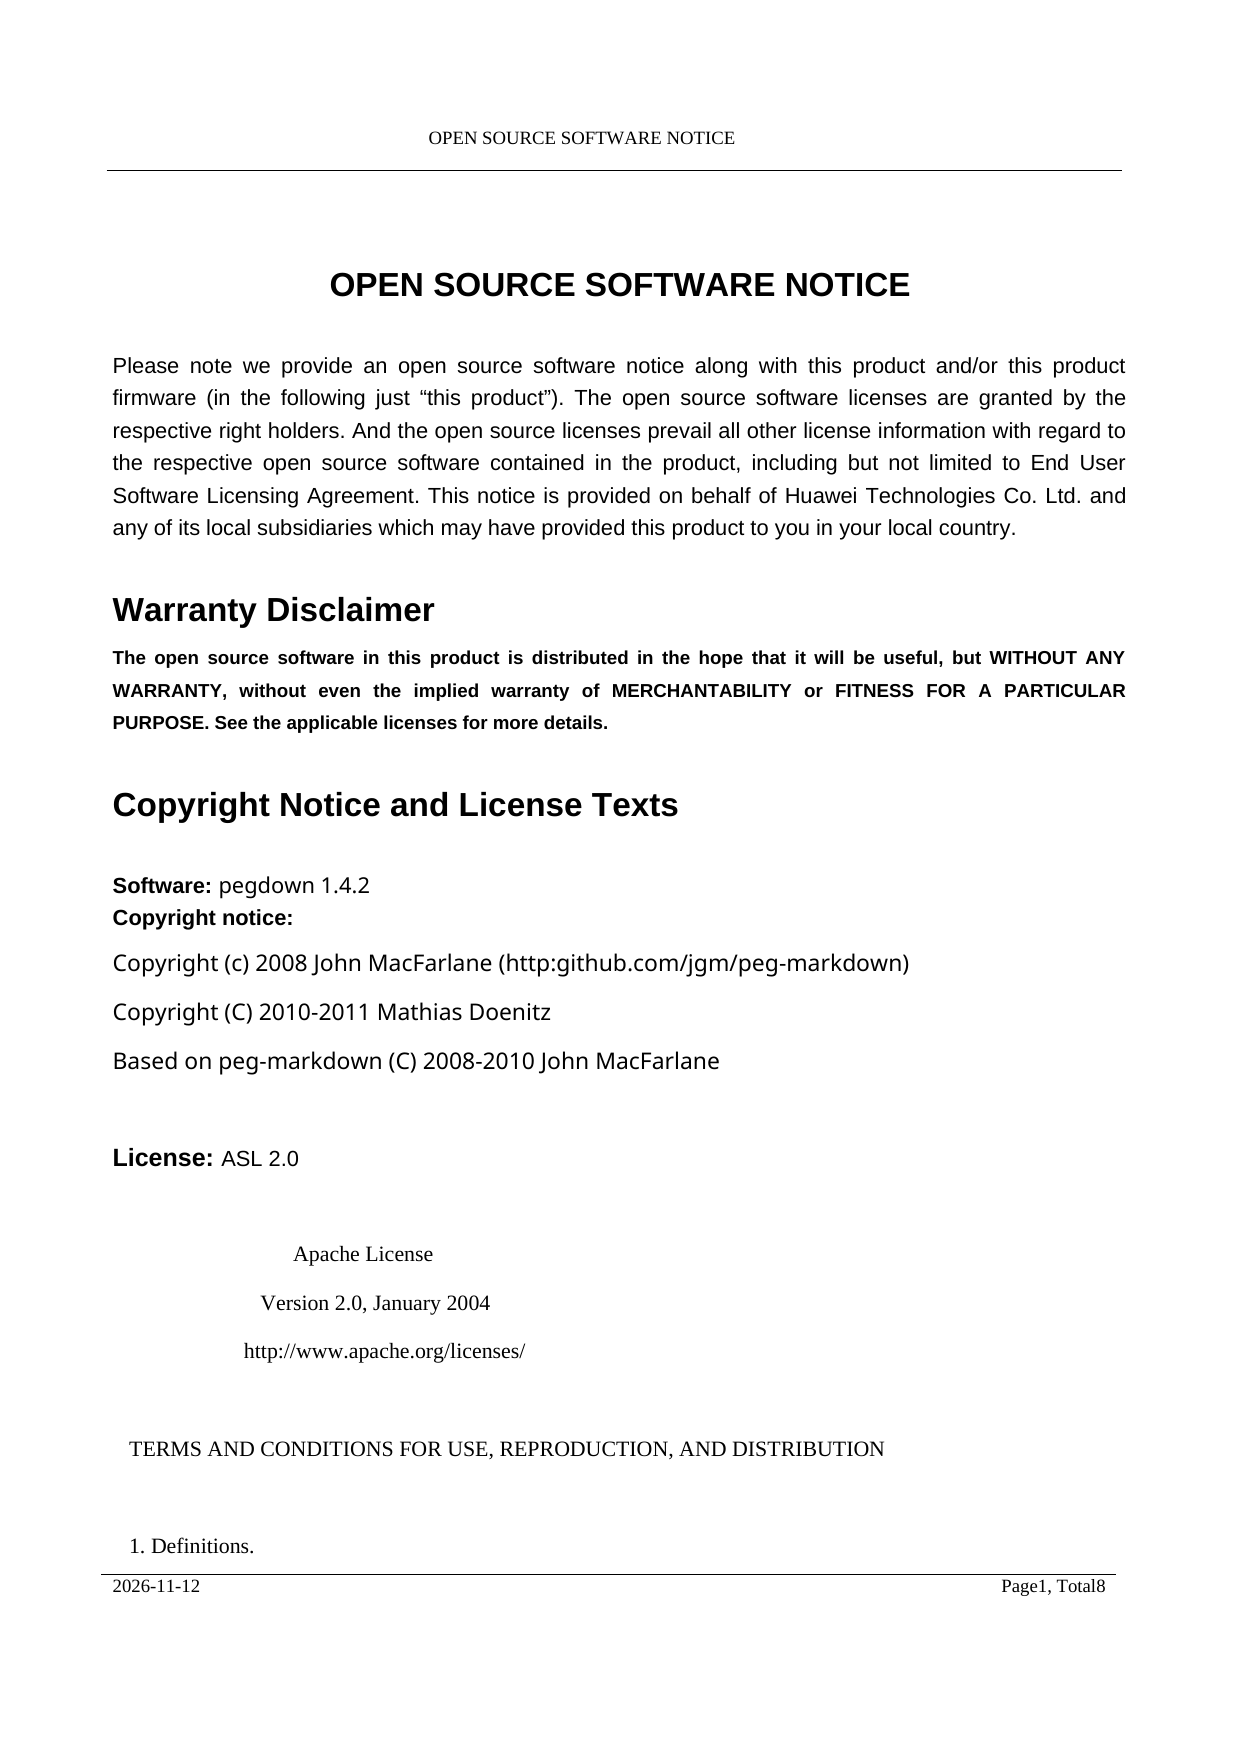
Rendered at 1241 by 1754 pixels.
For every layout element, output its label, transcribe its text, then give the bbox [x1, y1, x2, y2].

text Please note we provide an open source software notice along with this product and/or this product firmware (in the following just “this product”). The open source software licenses are granted by the respective right holders. And the open source licenses prevail all other license information with regard to the respective open source software contained in the product, including but not limited to End User Software Licensing Agreement. This notice is provided on behalf of Huawei Technologies Co. Ltd. and any of its local subsidiaries which may have provided this product to you in your local country. [112, 349, 1128, 544]
text The open source software in this product is distributed in the hope that it will be useful, but WITHOUT ANY WARRANTY, without even the implied warranty of MERCHANTABILITY or FITNESS FOR A PARTICULAR PURPOSE. See the applicable licenses for more details. [112, 641, 1128, 739]
text Copyright notice: [112, 901, 1128, 934]
text Warranty Disclaimer [112, 576, 1128, 641]
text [112, 1188, 1128, 1562]
text License: ASL 2.0 [112, 1142, 1128, 1174]
text OPEN SOURCE SOFTWARE NOTICE [112, 251, 1128, 316]
text Copyright (c) 2008 John MacFarlane (http:github.com/jgm/peg-markdown) Copyright (C) 2010-2011 Mathias Doenitz Based on peg-markdown (C) 2008-2010 John MacFarlane [112, 947, 1128, 1125]
text Copyright Notice and License Texts [112, 771, 1128, 836]
text Software: pegdown 1.4.2 [112, 869, 1128, 901]
